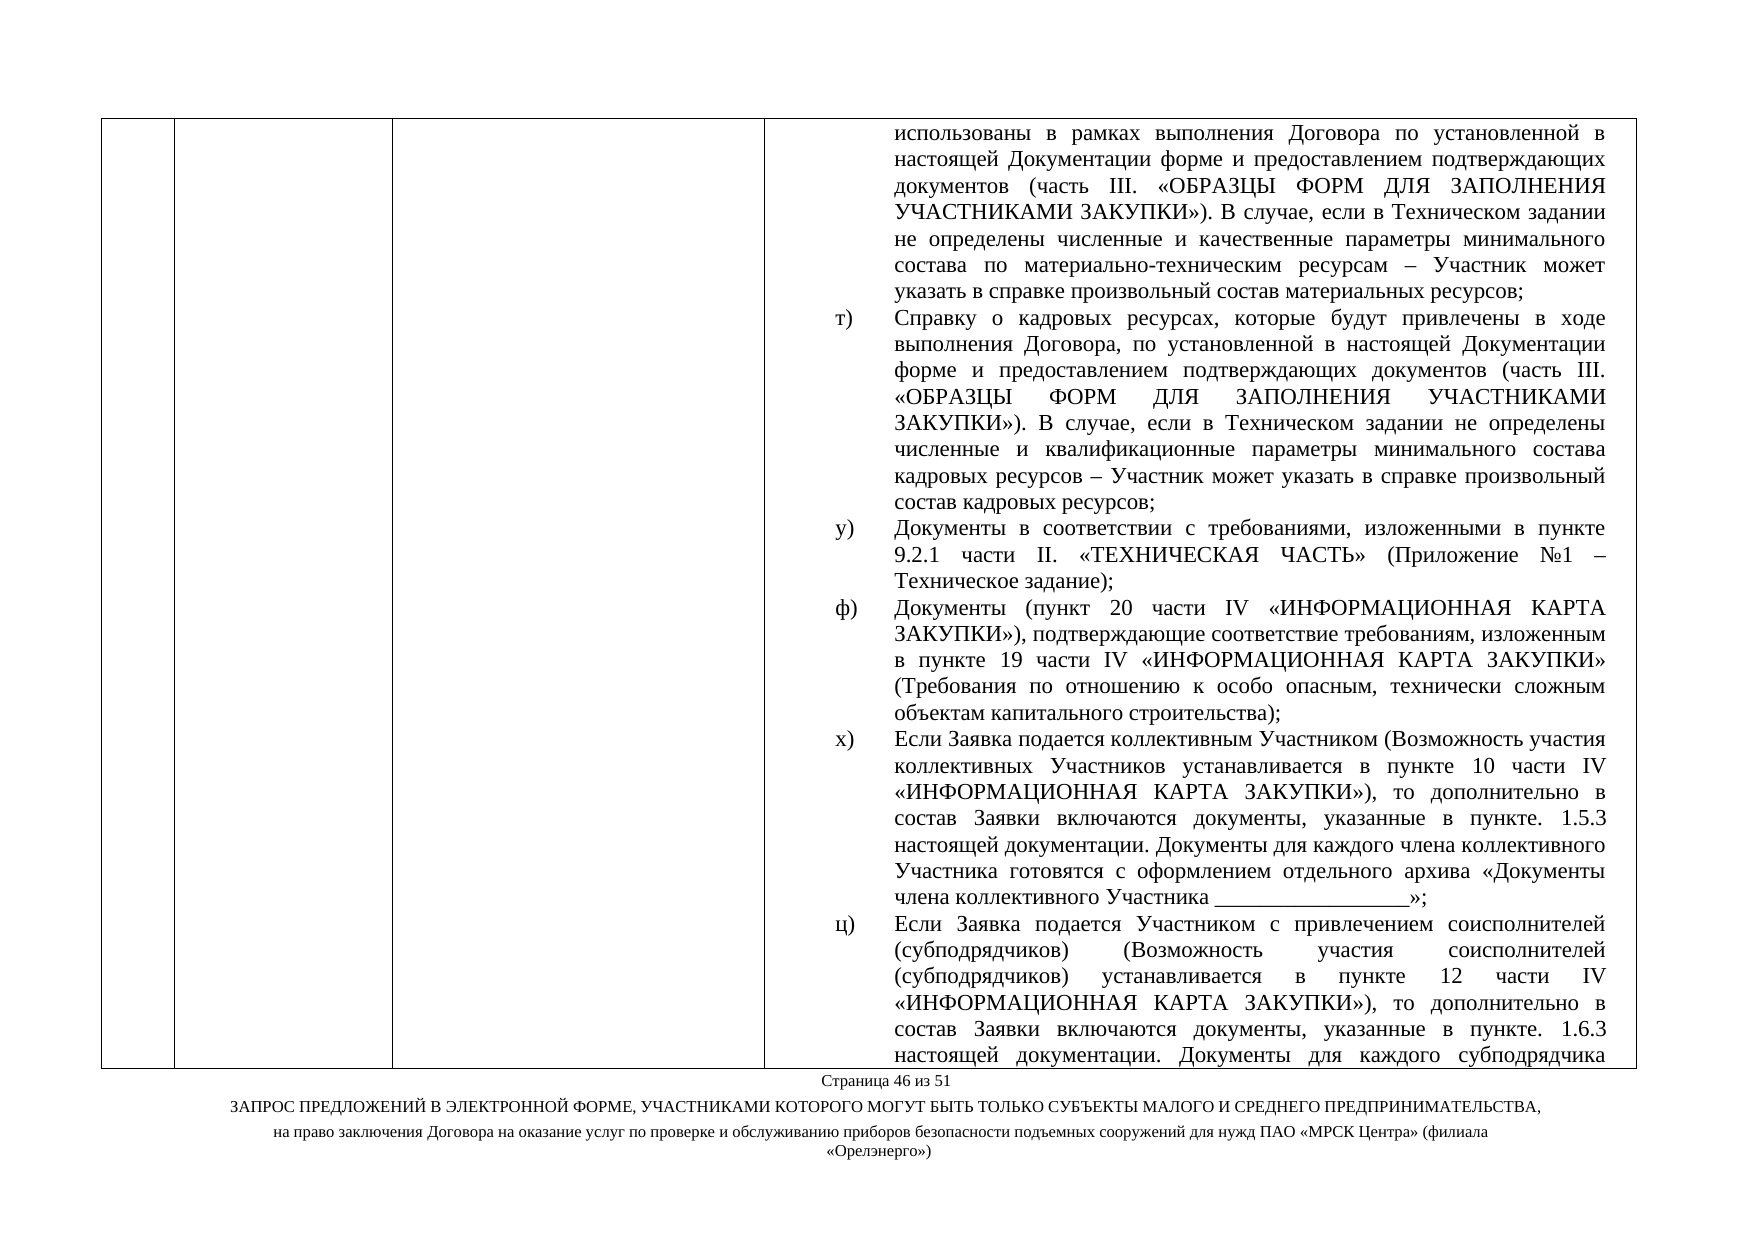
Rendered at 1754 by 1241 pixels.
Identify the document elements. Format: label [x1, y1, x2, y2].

table_cell [102, 119, 174, 1068]
table_cell [765, 119, 1636, 1068]
table_cell [393, 119, 764, 1068]
table_cell [175, 119, 392, 1068]
